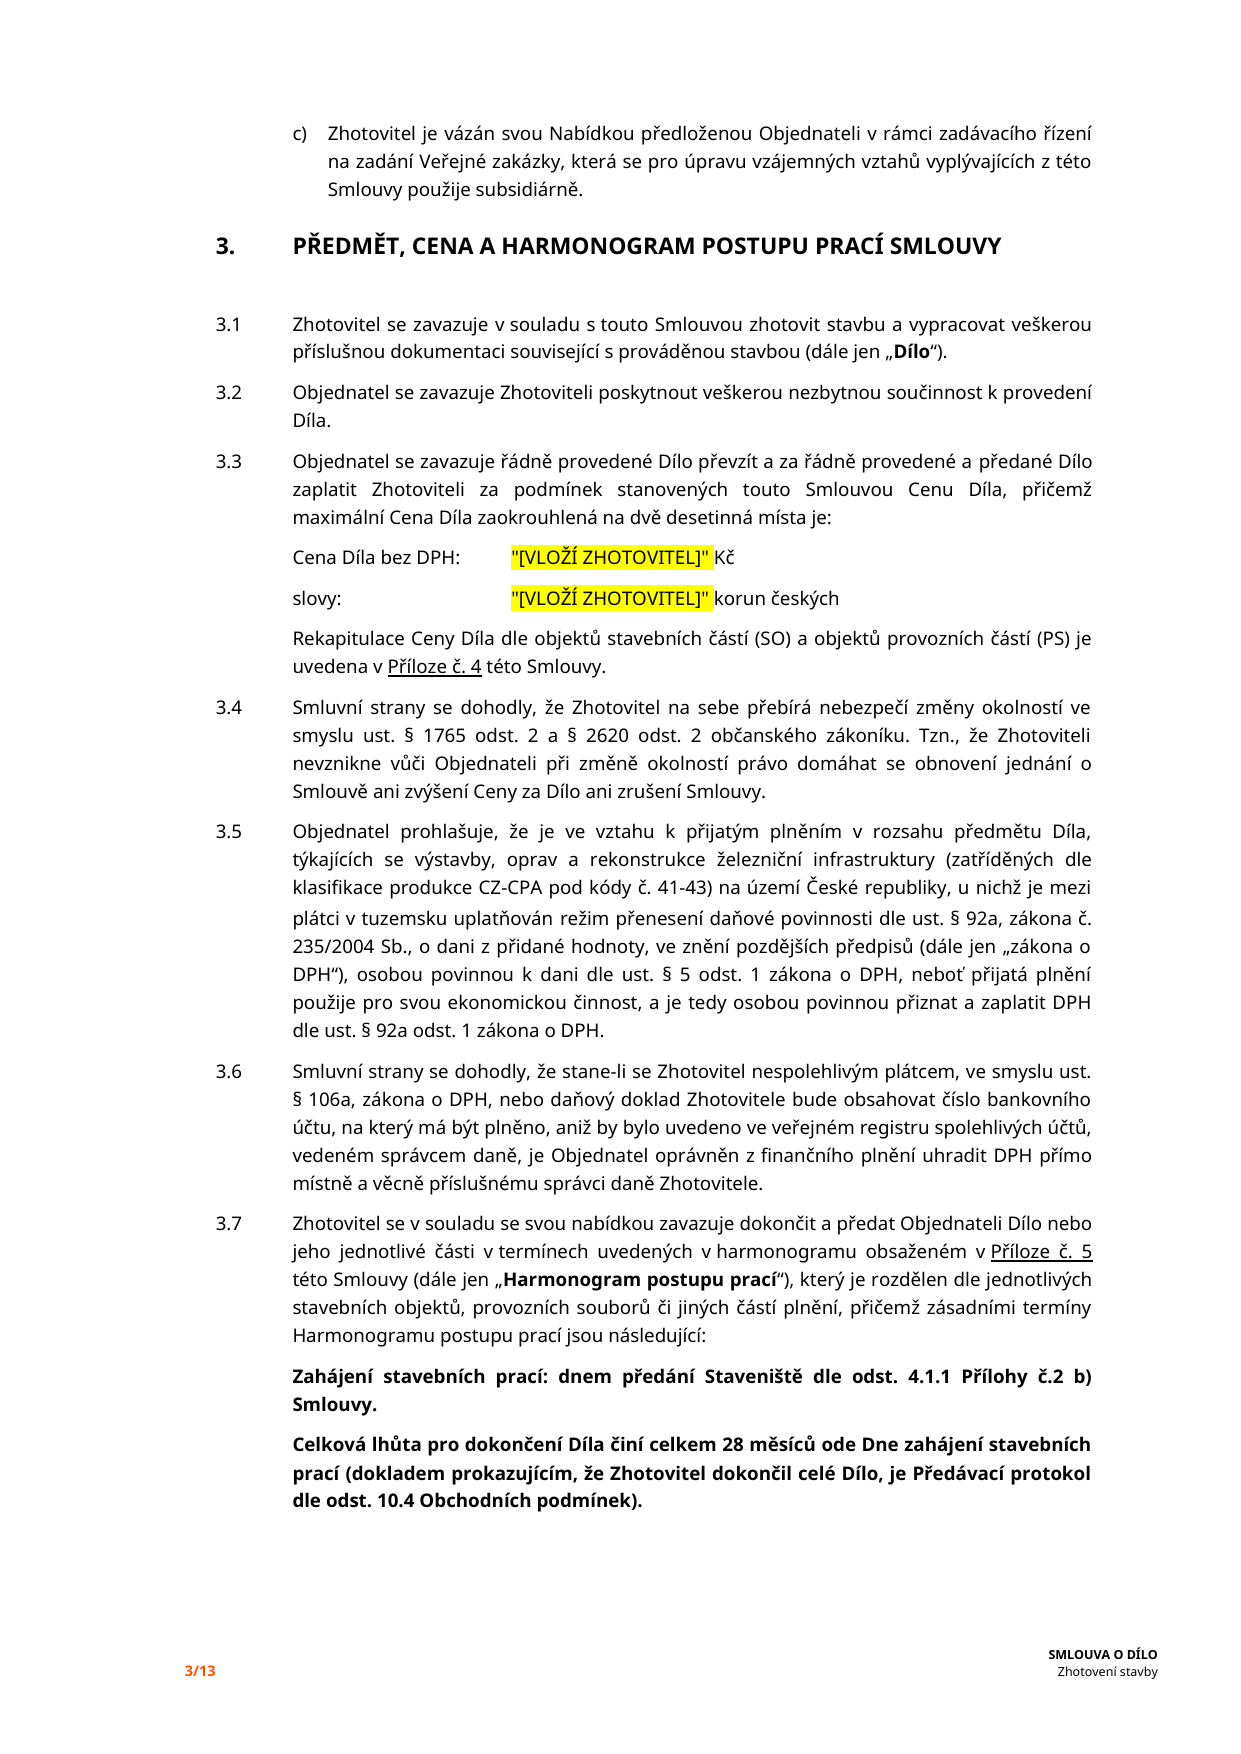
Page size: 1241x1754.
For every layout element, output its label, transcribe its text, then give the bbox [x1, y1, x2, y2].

text slovy: korun českých [292, 585, 511, 611]
text Zhotovitel se v souladu se svou nabídkou zavazuje dokončit a předat Objednateli Dílo nebo jeho jednotlivé části v termínech uvedených v harmonogramu obsaženém v Příloze č. 5 této Smlouvy (dále jen „Harmonogram postupu prací“), který je rozdělen dle jednotlivých stavebních objektů, provozních souborů či jiných částí plnění, přičemž zásadními termíny Harmonogramu postupu prací jsou následující: [216, 1211, 1093, 1348]
text Zhotovitel je vázán svou Nabídkou předloženou Objednateli v rámci zadávacího řízení na zadání Veřejné zakázky, která se pro úpravu vzájemných vztahů vyplývajících z této Smlouvy použije subsidiárně. [292, 121, 1093, 202]
text Zahájení stavebních prací: dnem předání Staveniště dle odst. 4.1.1 Přílohy č.2 b) Smlouvy. [292, 1363, 1093, 1417]
text slovy: korun českých [714, 585, 1093, 611]
text Smluvní strany se dohodly, že Zhotovitel na sebe přebírá nebezpečí změny okolností ve smyslu ust. § 1765 odst. 2 a § 2620 odst. 2 občanského zákoníku. Tzn., že Zhotoviteli nevznikne vůči Objednateli při změně okolností právo domáhat se obnovení jednání o Smlouvě ani zvýšení Ceny za Dílo ani zrušení Smlouvy. [216, 694, 1093, 804]
text Cena Díla bez DPH: Kč [292, 544, 1093, 570]
text Objednatel se zavazuje Zhotoviteli poskytnout veškerou nezbytnou součinnost k provedení Díla. [216, 379, 1093, 433]
text Smluvní strany se dohodly, že stane-li se Zhotovitel nespolehlivým plátcem, ve smyslu ust. § 106a, zákona o DPH, nebo daňový doklad Zhotovitele bude obsahovat číslo bankovního účtu, na který má být plněno, aniž by bylo uvedeno ve veřejném registru spolehlivých účtů, vedeném správcem daně, je Objednatel oprávněn z finančního plnění uhradit DPH přímo místně a věcně příslušnému správci daně Zhotovitele. [216, 1058, 1093, 1196]
text Zhotovitel se zavazuje v souladu s touto Smlouvou zhotovit stavbu a vypracovat veškerou příslušnou dokumentaci související s prováděnou stavbou (dále jen „Dílo“). [216, 311, 1093, 364]
text Celková lhůta pro dokončení Díla činí celkem 28 měsíců ode Dne zahájení stavebních prací (dokladem prokazujícím, že Zhotovitel dokončil celé Dílo, je Předávací protokol dle odst. 10.4 Obchodních podmínek). [292, 1432, 1093, 1513]
text Objednatel se zavazuje řádně provedené Dílo převzít a za řádně provedené a předané Dílo zaplatit Zhotoviteli za podmínek stanovených touto Smlouvou Cenu Díla, přičemž maximální Cena Díla zaokrouhlená na dvě desetinná místa je: [216, 448, 1093, 529]
text PŘEDMĚT, CENA A HARMONOGRAM POSTUPU PRACÍ SMLOUVY [216, 230, 1093, 261]
text Rekapitulace Ceny Díla dle objektů stavebních částí (SO) a objektů provozních částí (PS) je uvedena v Příloze č. 4 této Smlouvy. [292, 626, 1093, 679]
text Objednatel prohlašuje, že je ve vztahu k přijatým plněním v rozsahu předmětu Díla, týkajících se výstavby, oprav a rekonstrukce železniční infrastruktury (zatříděných dle klasifikace produkce CZ-CPA pod kódy č. 41-43) na území České republiky, u nichž je mezi plátci v tuzemsku uplatňován režim přenesení daňové povinnosti dle ust. § 92a, zákona č. 235/2004 Sb., o dani z přidané hodnoty, ve znění pozdějších předpisů (dále jen „zákona o DPH“), osobou povinnou k dani dle ust. § 5 odst. 1 zákona o DPH, neboť přijatá plnění použije pro svou ekonomickou činnost, a je tedy osobou povinnou přiznat a zaplatit DPH dle ust. § 92a odst. 1 zákona o DPH. [216, 819, 1093, 1043]
